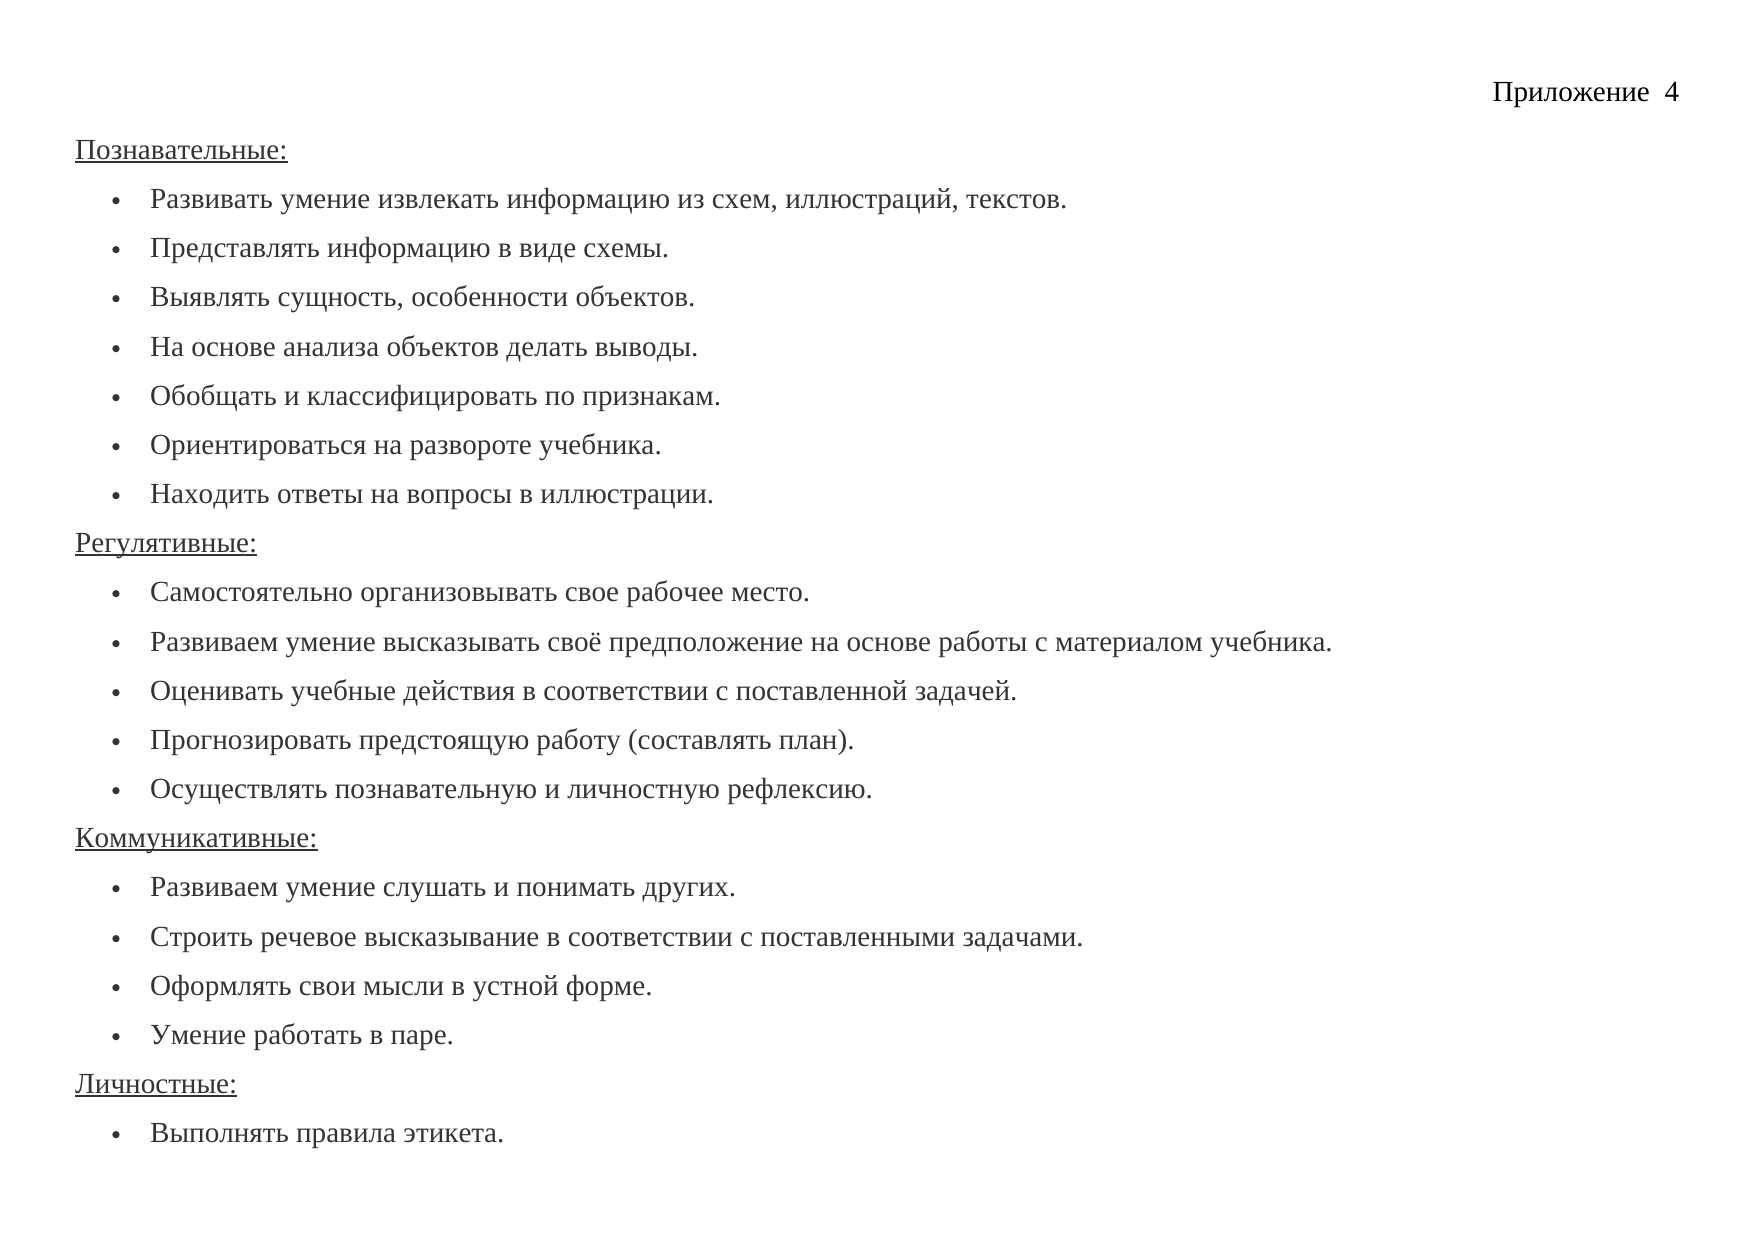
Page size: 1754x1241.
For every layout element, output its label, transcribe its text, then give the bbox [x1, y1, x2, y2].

list Выполнять правила этикета. [112, 1115, 1679, 1149]
text Регулятивные: [75, 525, 1679, 559]
text Личностные: [75, 1066, 1679, 1100]
list Оценивать учебные действия в соответствии с поставленной задачей. [112, 673, 1679, 706]
list Развивать умение извлекать информацию из схем, иллюстраций, текстов. [112, 181, 1679, 215]
list На основе анализа объектов делать выводы. [112, 329, 1679, 362]
list Находить ответы на вопросы в иллюстрации. [112, 476, 1679, 510]
list Представлять информацию в виде схемы. [112, 230, 1679, 264]
list Самостоятельно организовывать свое рабочее место. [112, 574, 1679, 608]
list Прогнозировать предстоящую работу (составлять план). [112, 722, 1679, 756]
text Коммуникативные: [75, 820, 1679, 854]
list Осуществлять познавательную и личностную рефлексию. [112, 771, 1679, 805]
list Ориентироваться на развороте учебника. [112, 427, 1679, 461]
list Оформлять свои мысли в устной форме. [112, 968, 1679, 1001]
list Обобщать и классифицировать по признакам. [112, 378, 1679, 411]
list Развиваем умение высказывать своё предположение на основе работы с материалом учебника. [112, 624, 1679, 657]
list Строить речевое высказывание в соответствии с поставленными задачами. [112, 919, 1679, 952]
list Выявлять сущность, особенности объектов. [112, 279, 1679, 313]
list Умение работать в паре. [112, 1017, 1679, 1051]
text Познавательные: [75, 132, 1679, 166]
list Развиваем умение слушать и понимать других. [112, 869, 1679, 903]
